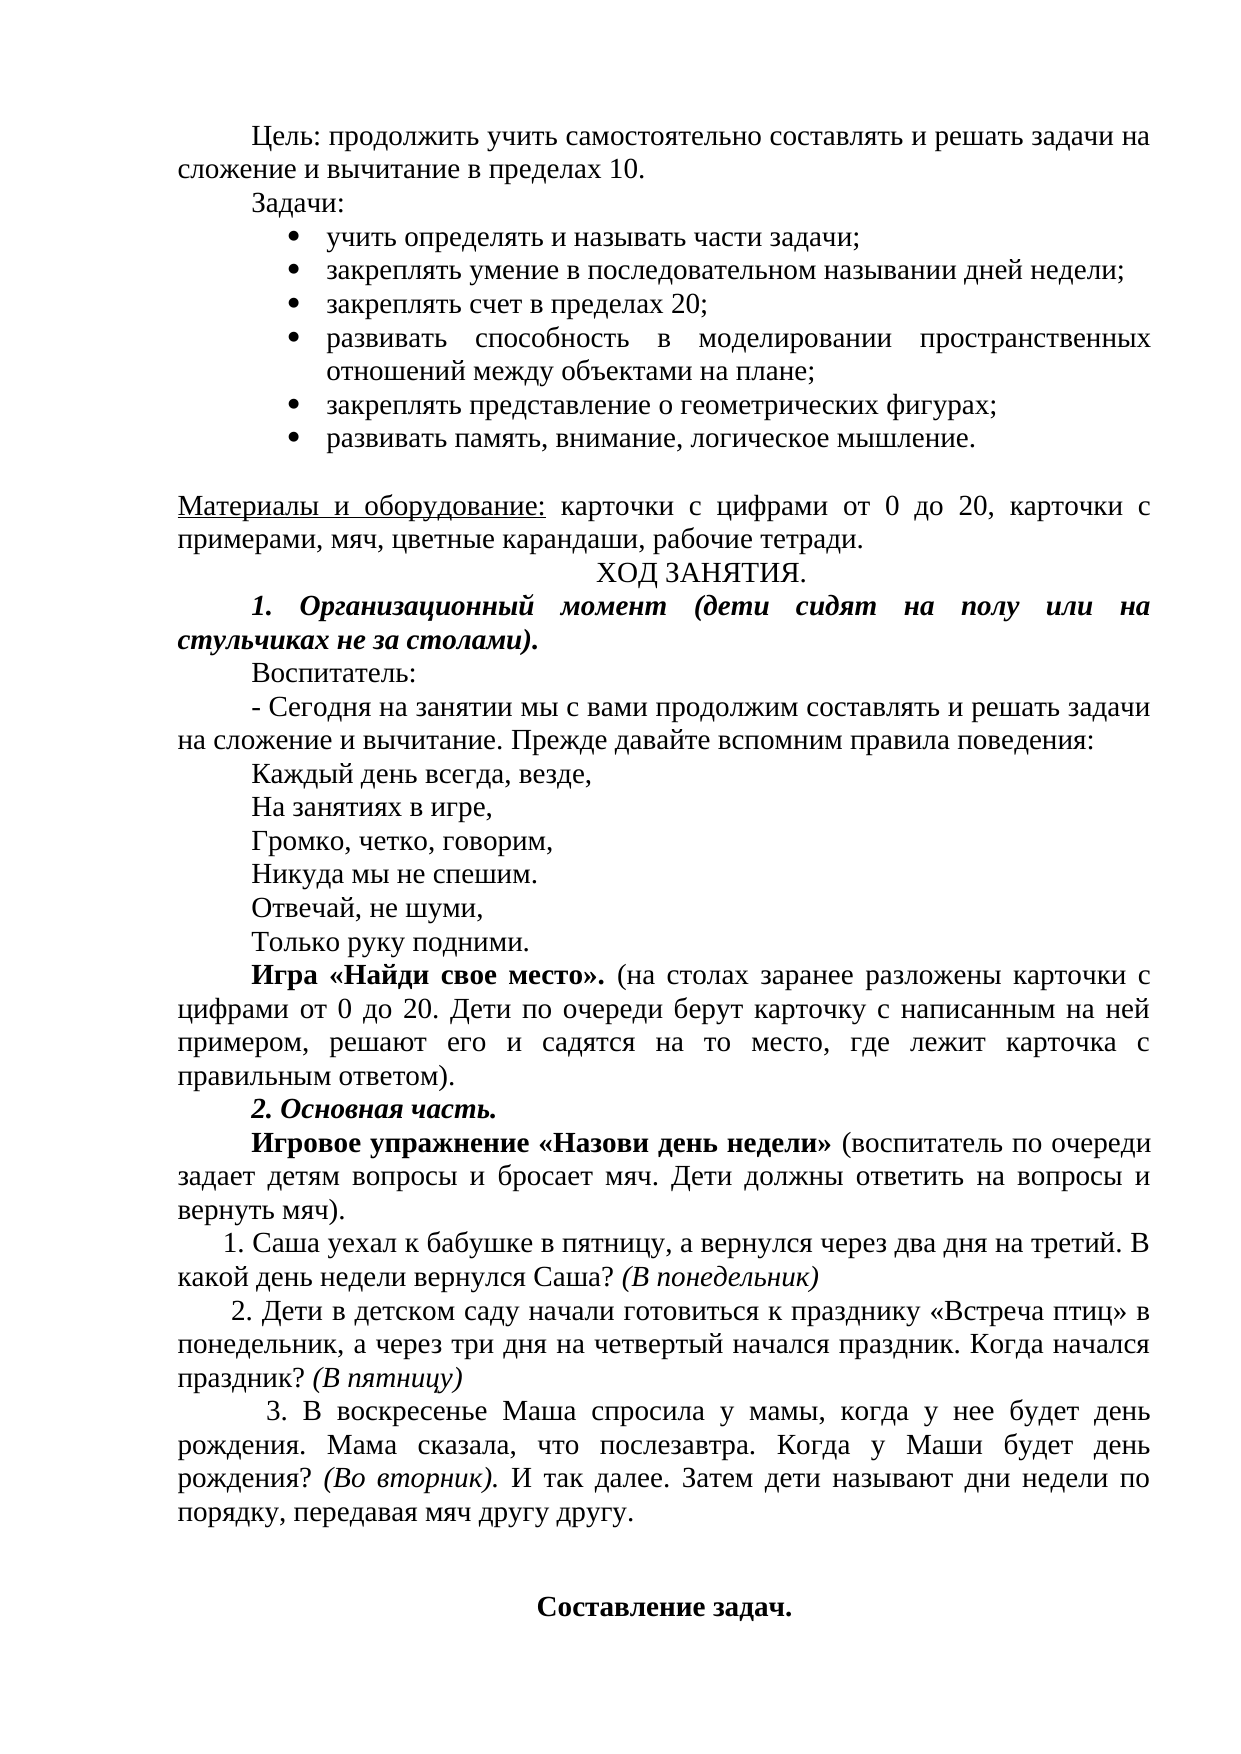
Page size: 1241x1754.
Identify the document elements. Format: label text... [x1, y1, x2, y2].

text Игра «Найди свое место». (на столах заранее разложены карточки с цифрами от 0 до 20. Дети по очереди берут карточку с написанным на ней примером, решают его и садятся на то место, где лежит карточка с правильным ответом). [177, 957, 1152, 1091]
text Задачи: [177, 185, 1152, 219]
list закреплять представление о геометрических фигурах; [288, 387, 1152, 421]
text Цель: продолжить учить самостоятельно составлять и решать задачи на сложение и вычитание в пределах 10. [177, 118, 1152, 185]
text 1. Саша уехал к бабушке в пятницу, а вернулся через два дня на третий. В какой день недели вернулся Саша? (В понедельник) [177, 1226, 1152, 1293]
text Составление задач. [177, 1589, 1152, 1623]
text Воспитатель: [177, 655, 1152, 689]
text Каждый день всегда, везде, [177, 756, 1152, 789]
text Только руку подними. [177, 924, 1152, 957]
text Громко, четко, говорим, [177, 823, 1152, 857]
text Отвечай, не шуми, [177, 890, 1152, 924]
text - Сегодня на занятии мы с вами продолжим составлять и решать задачи на сложение и вычитание. Прежде давайте вспомним правила поведения: [177, 689, 1152, 756]
text Никуда мы не спешим. [177, 857, 1152, 890]
text Игровое упражнение «Назови день недели» (воспитатель по очереди задает детям вопросы и бросает мяч. Дети должны ответить на вопросы и вернуть мяч). [177, 1125, 1152, 1226]
text 1. Организационный момент (дети сидят на полу или на стульчиках не за столами). [177, 588, 1152, 655]
text ХОД ЗАНЯТИЯ. [177, 555, 1152, 588]
text 2. Дети в детском саду начали готовиться к празднику «Встреча птиц» в понедельник, а через три дня на четвертый начался праздник. Когда начался праздник? (В пятницу) [177, 1293, 1152, 1393]
text Материалы и оборудование: карточки с цифрами от 0 до 20, карточки с примерами, мяч, цветные карандаши, рабочие тетради. [177, 488, 1152, 555]
list закреплять умение в последовательном назывании дней недели; [288, 252, 1152, 286]
list развивать способность в моделировании пространственных отношений между объектами на плане; [288, 320, 1152, 387]
list закреплять счет в пределах 20; [288, 286, 1152, 320]
text 2. Основная часть. [177, 1091, 1152, 1125]
text На занятиях в игре, [177, 789, 1152, 823]
list развивать память, внимание, логическое мышление. [288, 421, 1152, 454]
text 3. В воскресенье Маша спросила у мамы, когда у нее будет день рождения. Мама сказала, что послезавтра. Когда у Маши будет день рождения? (Во вторник). И так далее. Затем дети называют дни недели по порядку, передавая мяч другу другу. [177, 1393, 1152, 1527]
list учить определять и называть части задачи; [288, 219, 1152, 252]
